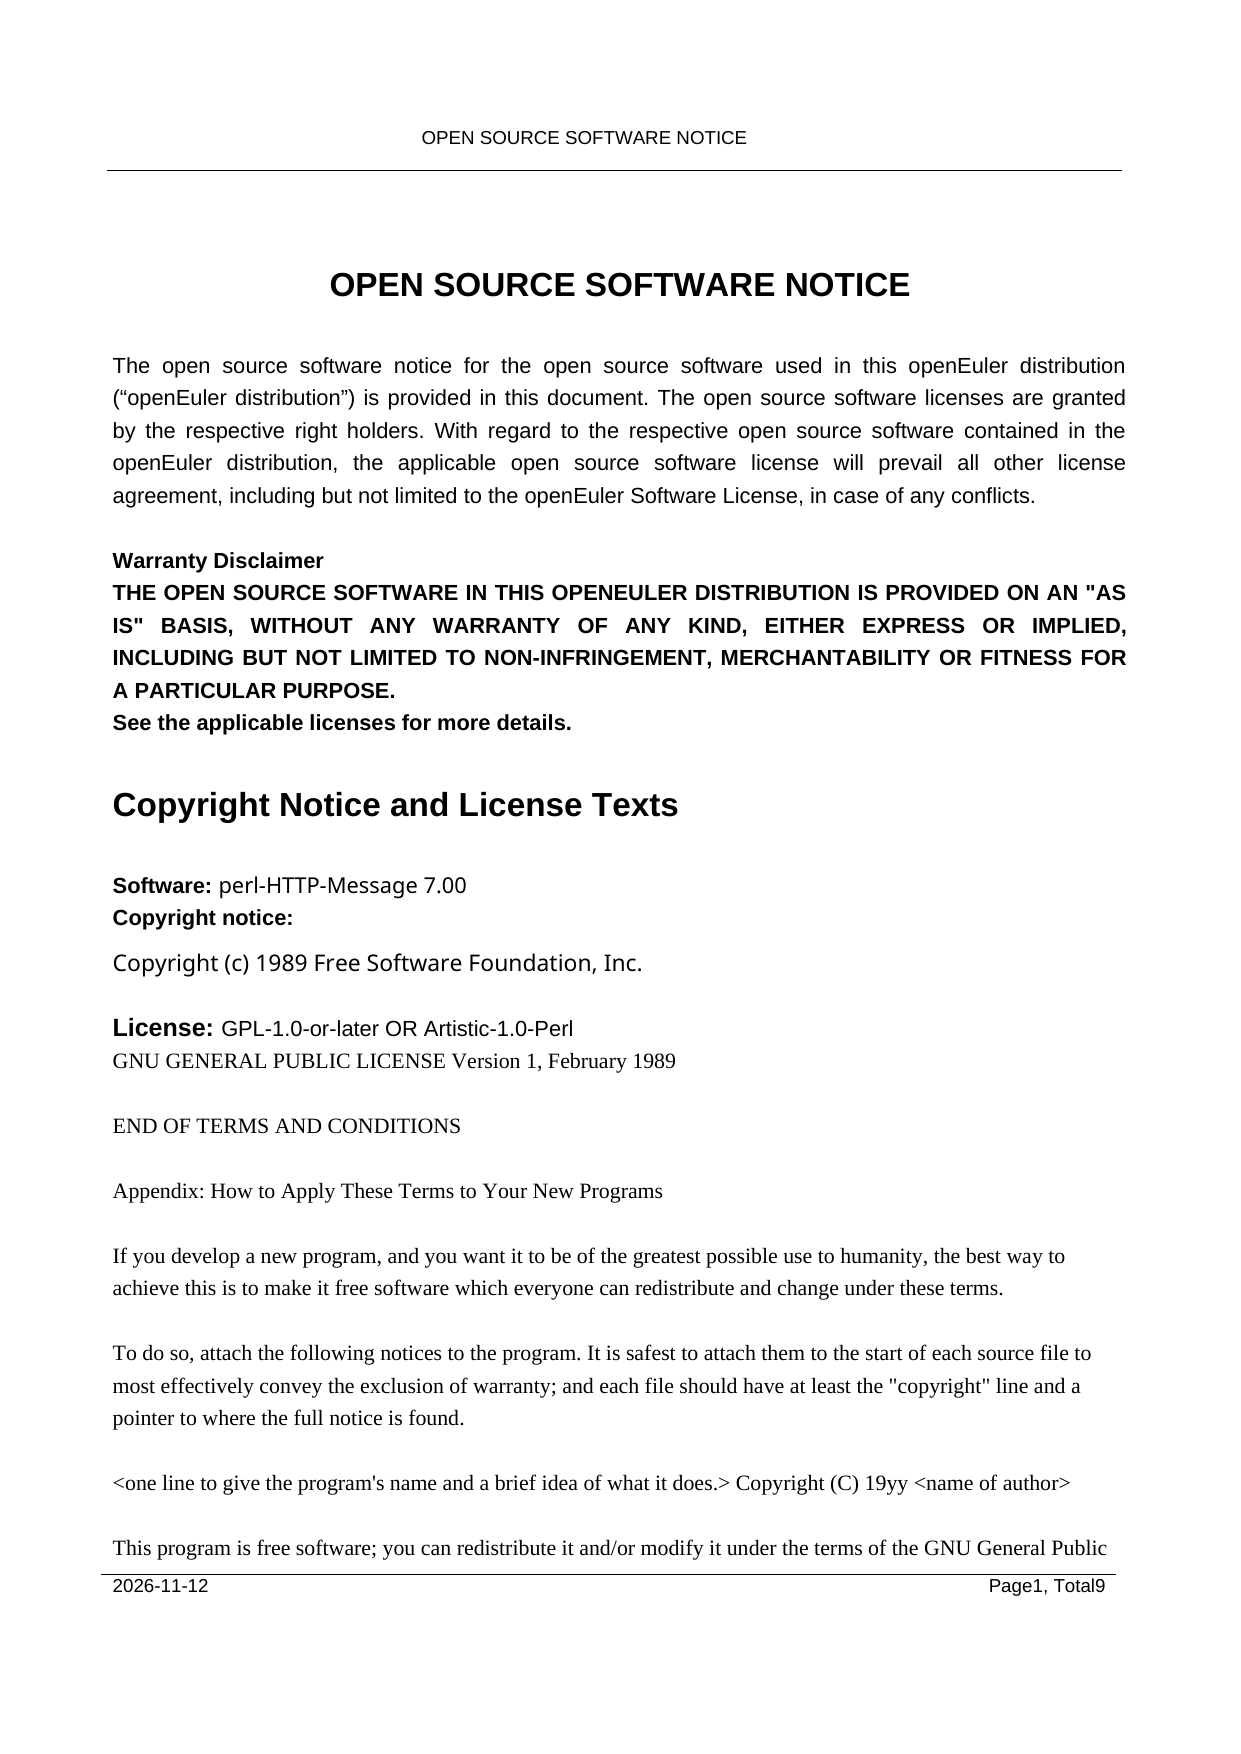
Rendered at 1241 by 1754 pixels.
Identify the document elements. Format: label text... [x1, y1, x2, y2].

text Copyright (c) 1989 Free Software Foundation, Inc. [112, 947, 1128, 1012]
text Warranty Disclaimer [112, 544, 1128, 576]
text Copyright notice: [112, 901, 1128, 934]
text License: GPL-1.0-or-later OR Artistic-1.0-Perl [112, 1012, 1128, 1044]
text The open source software notice for the open source software used in this openEuler distribution (“openEuler distribution”) is provided in this document. The open source software licenses are granted by the respective right holders. With regard to the respective open source software contained in the openEuler distribution, the applicable open source software license will prevail all other license agreement, including but not limited to the openEuler Software License, in case of any conflicts. [112, 349, 1128, 511]
text THE OPEN SOURCE SOFTWARE IN THIS OPENEULER DISTRIBUTION IS PROVIDED ON AN "AS IS" BASIS, WITHOUT ANY WARRANTY OF ANY KIND, EITHER EXPRESS OR IMPLIED, INCLUDING BUT NOT LIMITED TO NON-INFRINGEMENT, MERCHANTABILITY OR FITNESS FOR A PARTICULAR PURPOSE. See the applicable licenses for more details. [112, 576, 1128, 739]
text Copyright Notice and License Texts [112, 771, 1128, 836]
title Software: perl-HTTP-Message 7.00 [112, 869, 1128, 901]
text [112, 1044, 1128, 1564]
text OPEN SOURCE SOFTWARE NOTICE [112, 251, 1128, 316]
